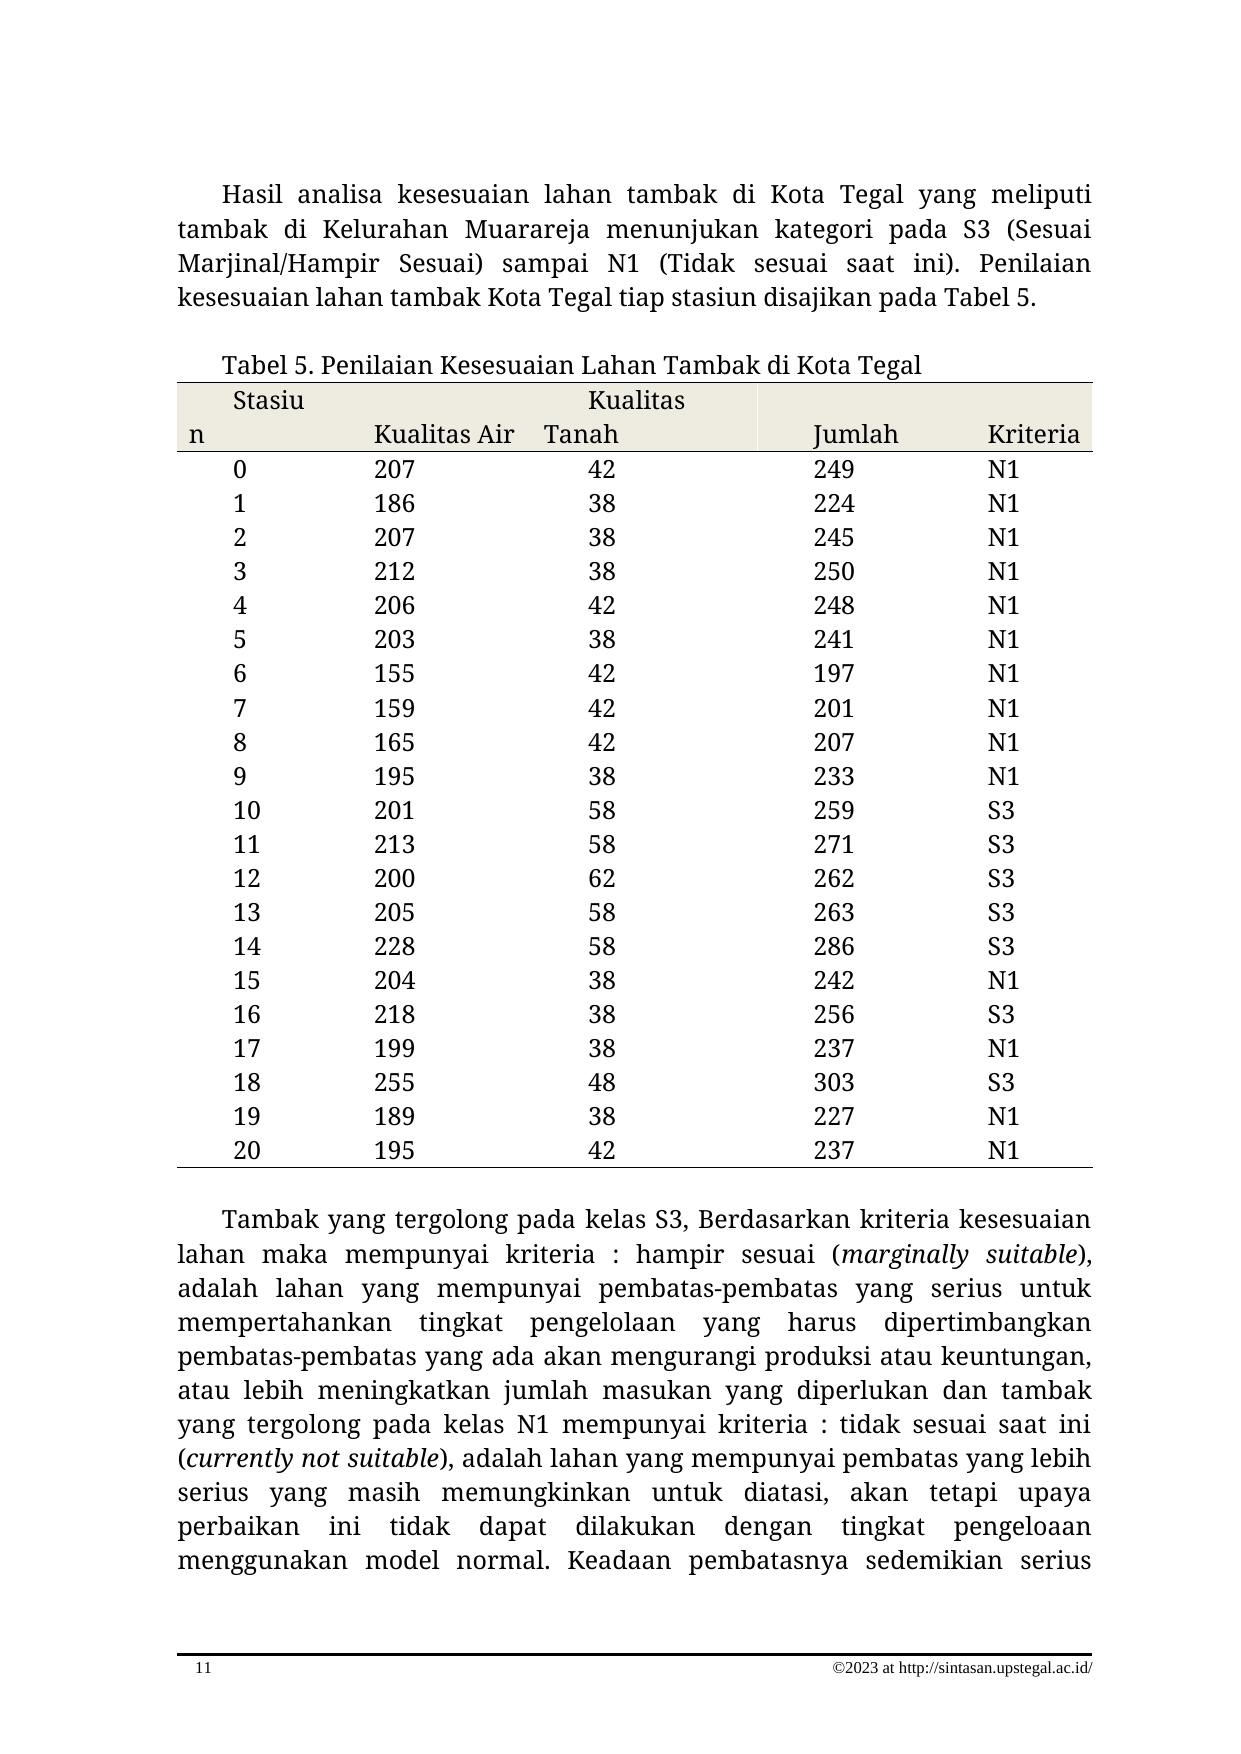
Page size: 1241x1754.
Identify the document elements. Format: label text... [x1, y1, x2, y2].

table_cell N1 [932, 758, 1092, 792]
table_cell 13 [177, 895, 318, 929]
table_cell 3 [177, 554, 318, 588]
table_cell 245 [758, 520, 932, 554]
table_cell 237 [758, 1133, 932, 1167]
table_cell N1 [932, 1099, 1092, 1133]
table_cell 186 [318, 486, 532, 520]
table_cell 42 [532, 724, 757, 758]
table_cell 303 [758, 1065, 932, 1099]
table_cell 0 [177, 452, 318, 486]
text Tabel 5. Penilaian Kesesuaian Lahan Tambak di Kota Tegal [177, 347, 1092, 382]
table_cell 6 [177, 656, 318, 690]
table_cell 259 [758, 793, 932, 826]
table_cell N1 [932, 1031, 1092, 1065]
table_cell 204 [318, 963, 532, 997]
table_cell 42 [532, 656, 757, 690]
table_cell 12 [177, 861, 318, 894]
table_header Kualitas Tanah [532, 383, 757, 451]
table_cell N1 [932, 963, 1092, 997]
table_cell S3 [932, 997, 1092, 1031]
table_cell 201 [758, 690, 932, 724]
table_cell 233 [758, 758, 932, 792]
table_cell 7 [177, 690, 318, 724]
table_cell 16 [177, 997, 318, 1031]
table_cell N1 [932, 520, 1092, 554]
table_cell N1 [932, 622, 1092, 656]
table_cell 248 [758, 588, 932, 622]
table_cell 38 [532, 486, 757, 520]
table_cell S3 [932, 826, 1092, 861]
table_cell 199 [318, 1031, 532, 1065]
table_cell 20 [177, 1133, 318, 1167]
table_cell 38 [532, 997, 757, 1031]
table_cell 42 [532, 452, 757, 486]
table_cell 1 [177, 486, 318, 520]
table_cell 207 [318, 520, 532, 554]
table_cell N1 [932, 554, 1092, 588]
table_cell S3 [932, 793, 1092, 826]
table_cell 58 [532, 793, 757, 826]
table_cell 206 [318, 588, 532, 622]
table_cell 38 [532, 758, 757, 792]
table_header Kriteria [932, 383, 1092, 451]
table_cell 8 [177, 724, 318, 758]
table_cell N1 [932, 588, 1092, 622]
table_cell 195 [318, 1133, 532, 1167]
table_cell 5 [177, 622, 318, 656]
table_cell 228 [318, 929, 532, 963]
table_cell 207 [758, 724, 932, 758]
table_cell 9 [177, 758, 318, 792]
table_cell 38 [532, 1099, 757, 1133]
table_cell 201 [318, 793, 532, 826]
table_cell 256 [758, 997, 932, 1031]
table_cell N1 [932, 452, 1092, 486]
table_cell S3 [932, 1065, 1092, 1099]
table_cell 48 [532, 1065, 757, 1099]
table_cell 38 [532, 520, 757, 554]
table_cell 271 [758, 826, 932, 861]
table_cell N1 [932, 1133, 1092, 1167]
table_cell 255 [318, 1065, 532, 1099]
table_cell 14 [177, 929, 318, 963]
table_cell 262 [758, 861, 932, 894]
table_cell 58 [532, 826, 757, 861]
table_cell 203 [318, 622, 532, 656]
table_cell 10 [177, 793, 318, 826]
table_cell 38 [532, 554, 757, 588]
table_header Kualitas Air [318, 383, 532, 451]
table_cell 242 [758, 963, 932, 997]
table_cell 218 [318, 997, 532, 1031]
table_cell 38 [532, 1031, 757, 1065]
table_cell S3 [932, 929, 1092, 963]
table_cell 17 [177, 1031, 318, 1065]
table_cell 159 [318, 690, 532, 724]
table_cell 207 [318, 452, 532, 486]
table_cell 197 [758, 656, 932, 690]
table_cell 263 [758, 895, 932, 929]
text Hasil analisa kesesuaian lahan tambak di Kota Tegal yang meliputi tambak di Kelurahan Muarareja menunjukan kategori pada S3 (Sesuai Marjinal/Hampir Sesuai) sampai N1 (Tidak sesuai saat ini). Penilaian kesesuaian lahan tambak Kota Tegal tiap stasiun disajikan pada Tabel 5. [177, 177, 1092, 313]
table_cell 42 [532, 1133, 757, 1167]
table_cell 58 [532, 929, 757, 963]
table_header Stasiun [177, 383, 318, 451]
table_cell 2 [177, 520, 318, 554]
table_cell 249 [758, 452, 932, 486]
table_cell 38 [532, 963, 757, 997]
table_cell N1 [932, 690, 1092, 724]
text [177, 1202, 1092, 1577]
table_cell 195 [318, 758, 532, 792]
table_cell 227 [758, 1099, 932, 1133]
table_cell 38 [532, 622, 757, 656]
table_cell 212 [318, 554, 532, 588]
table_cell S3 [932, 861, 1092, 894]
table_cell 205 [318, 895, 532, 929]
table_cell 11 [177, 826, 318, 861]
table_header Jumlah [758, 383, 932, 451]
table_cell N1 [932, 486, 1092, 520]
table_cell S3 [932, 895, 1092, 929]
table_cell 224 [758, 486, 932, 520]
table_cell 165 [318, 724, 532, 758]
table_cell 189 [318, 1099, 532, 1133]
table_cell 42 [532, 588, 757, 622]
table_cell 19 [177, 1099, 318, 1133]
table_cell 213 [318, 826, 532, 861]
table_cell N1 [932, 724, 1092, 758]
table_cell 58 [532, 895, 757, 929]
table_cell 42 [532, 690, 757, 724]
table_cell 286 [758, 929, 932, 963]
table_cell 237 [758, 1031, 932, 1065]
table_cell 155 [318, 656, 532, 690]
table_cell 18 [177, 1065, 318, 1099]
table_cell 4 [177, 588, 318, 622]
table_cell 62 [532, 861, 757, 894]
table_cell 241 [758, 622, 932, 656]
table_cell 200 [318, 861, 532, 894]
table_cell 250 [758, 554, 932, 588]
table_cell 15 [177, 963, 318, 997]
table_cell N1 [932, 656, 1092, 690]
